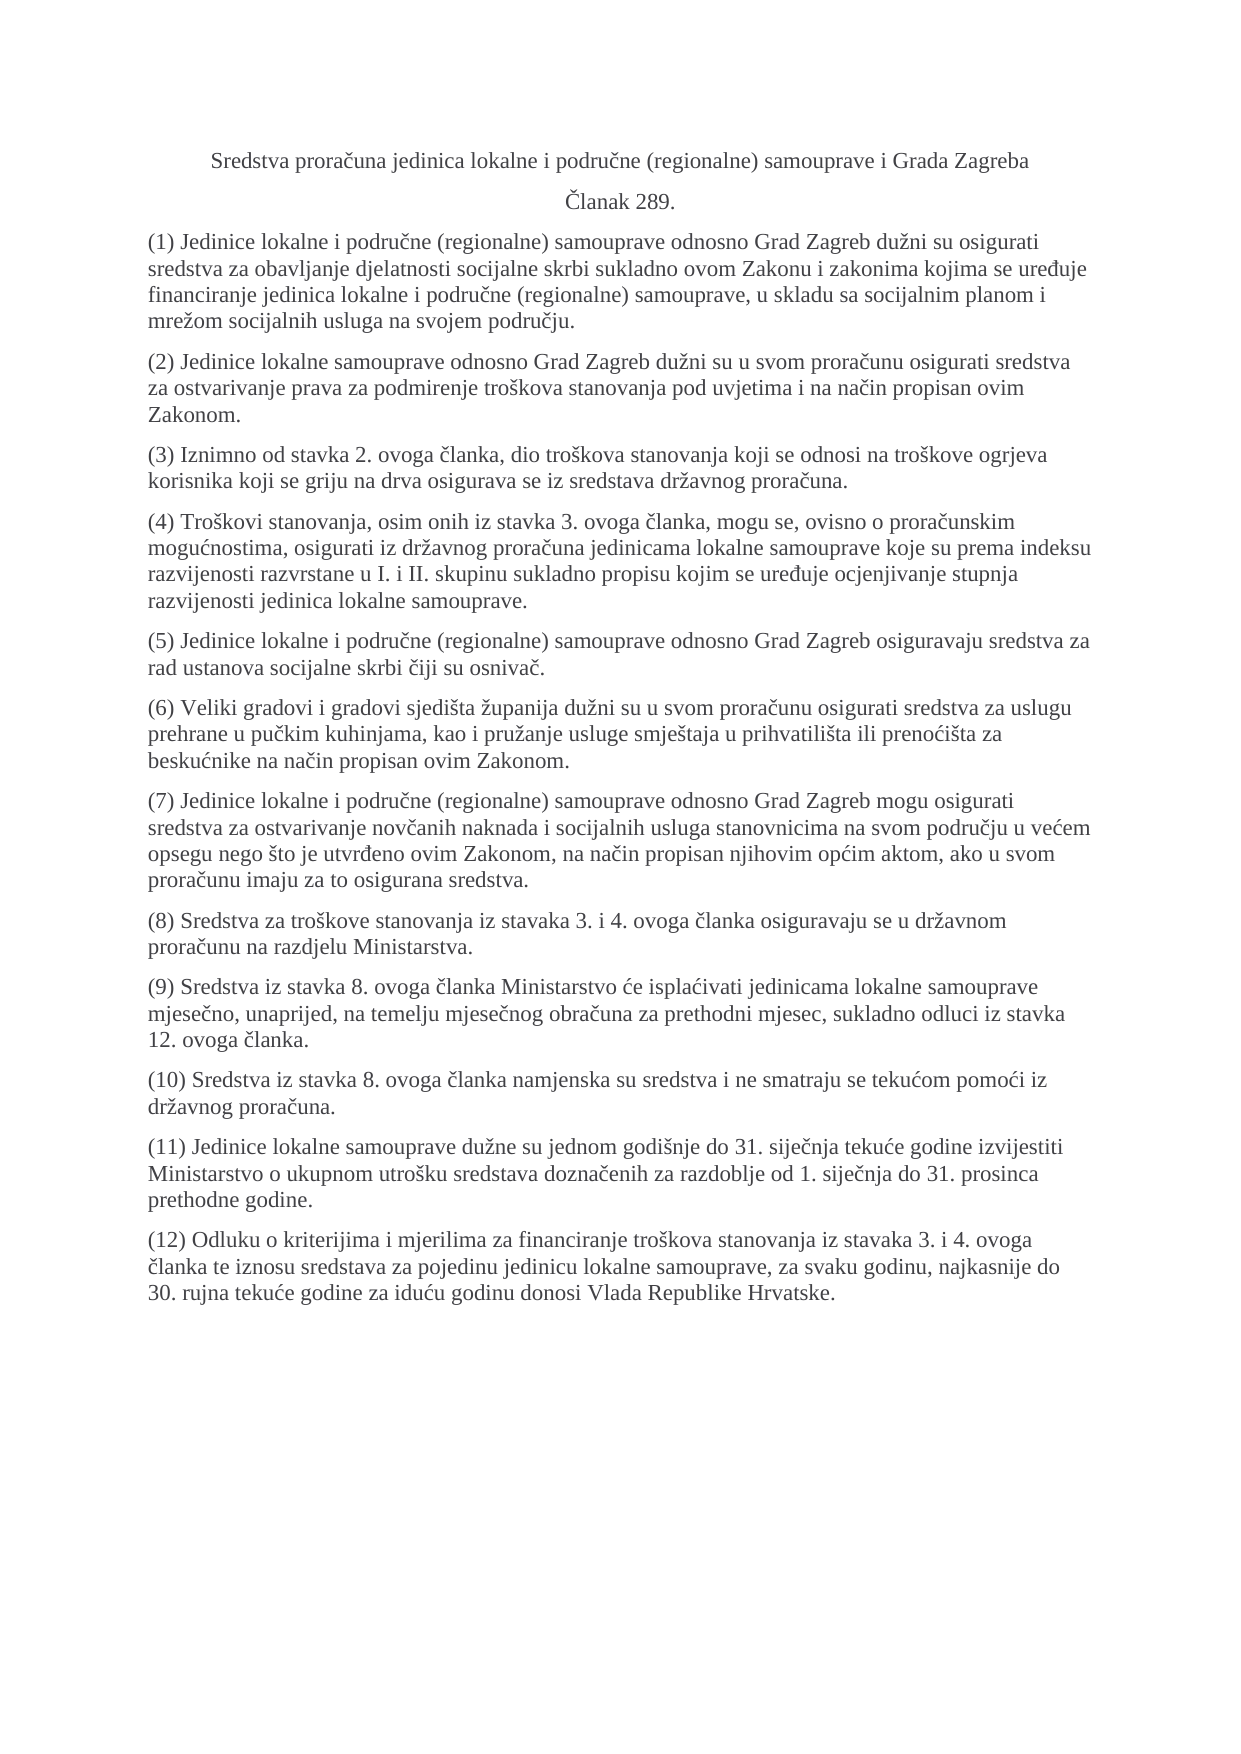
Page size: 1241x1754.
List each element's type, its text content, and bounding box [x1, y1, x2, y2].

text (7) Jedinice lokalne i područne (regionalne) samouprave odnosno Grad Zagreb mogu osigurati sredstva za ostvarivanje novčanih naknada i socijalnih usluga stanovnicima na svom području u većem opsegu nego što je utvrđeno ovim Zakonom, na način propisan njihovim općim aktom, ako u svom proračunu imaju za to osigurana sredstva. [148, 787, 1093, 893]
text (8) Sredstva za troškove stanovanja iz stavaka 3. i 4. ovoga članka osiguravaju se u državnom proračunu na razdjelu Ministarstva. [148, 907, 1093, 959]
text (2) Jedinice lokalne samouprave odnosno Grad Zagreb dužni su u svom proračunu osigurati sredstva za ostvarivanje prava za podmirenje troškova stanovanja pod uvjetima i na način propisan ovim Zakonom. [148, 348, 1093, 427]
text (10) Sredstva iz stavka 8. ovoga članka namjenska su sredstva i ne smatraju se tekućom pomoći iz državnog proračuna. [148, 1067, 1093, 1119]
text (1) Jedinice lokalne i područne (regionalne) samouprave odnosno Grad Zagreb dužni su osigurati sredstva za obavljanje djelatnosti socijalne skrbi sukladno ovom Zakonu i zakonima kojima se uređuje financiranje jedinica lokalne i područne (regionalne) samouprave, u skladu sa socijalnim planom i mrežom socijalnih usluga na svojem području. [148, 228, 1093, 334]
text (4) Troškovi stanovanja, osim onih iz stavka 3. ovoga članka, mogu se, ovisno o proračunskim mogućnostima, osigurati iz državnog proračuna jedinicama lokalne samouprave koje su prema indeksu razvijenosti razvrstane u I. i II. skupinu sukladno propisu kojim se uređuje ocjenjivanje stupnja razvijenosti jedinica lokalne samouprave. [148, 508, 1093, 613]
text (11) Jedinice lokalne samouprave dužne su jednom godišnje do 31. siječnja tekuće godine izvijestiti Ministarstvo o ukupnom utrošku sredstava doznačenih za razdoblje od 1. siječnja do 31. prosinca prethodne godine. [148, 1133, 1093, 1212]
text (9) Sredstva iz stavka 8. ovoga članka Ministarstvo će isplaćivati jedinicama lokalne samouprave mjesečno, unaprijed, na temelju mjesečnog obračuna za prethodni mjesec, sukladno odluci iz stavka 12. ovoga članka. [148, 973, 1093, 1052]
text (12) Odluku o kriterijima i mjerilima za financiranje troškova stanovanja iz stavaka 3. i 4. ovoga članka te iznosu sredstava za pojedinu jedinicu lokalne samouprave, za svaku godinu, najkasnije do 30. rujna tekuće godine za iduću godinu donosi Vlada Republike Hrvatske. [148, 1226, 1093, 1306]
text (5) Jedinice lokalne i područne (regionalne) samouprave odnosno Grad Zagreb osiguravaju sredstva za rad ustanova socijalne skrbi čiji su osnivač. [148, 627, 1093, 680]
text Članak 289. [148, 188, 1093, 214]
text (6) Veliki gradovi i gradovi sjedišta županija dužni su u svom proračunu osigurati sredstva za uslugu prehrane u pučkim kuhinjama, kao i pružanje usluge smještaja u prihvatilišta ili prenoćišta za beskućnike na način propisan ovim Zakonom. [148, 694, 1093, 773]
text Sredstva proračuna jedinica lokalne i područne (regionalne) samouprave i Grada Zagreba [148, 148, 1093, 174]
text (3) Iznimno od stavka 2. ovoga članka, dio troškova stanovanja koji se odnosi na troškove ogrjeva korisnika koji se griju na drva osigurava se iz sredstava državnog proračuna. [148, 441, 1093, 494]
